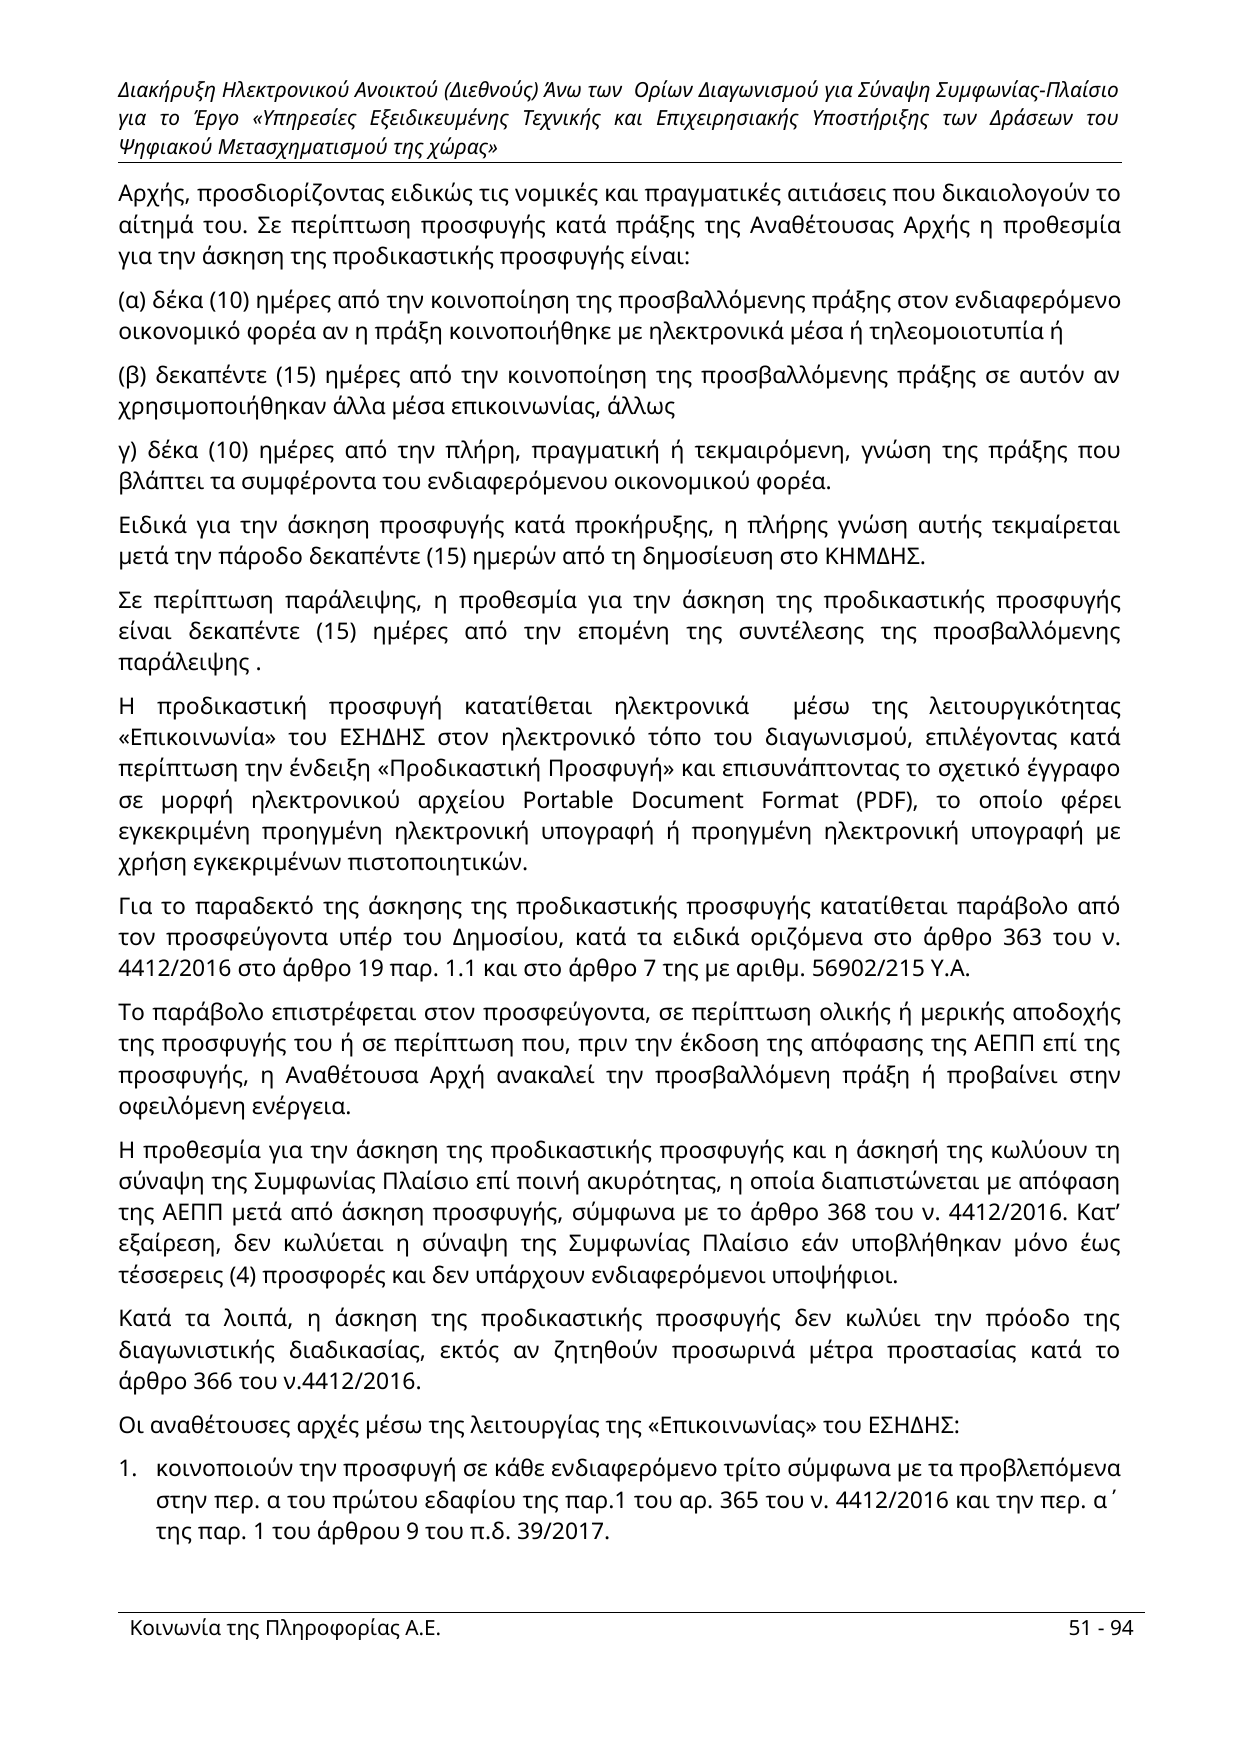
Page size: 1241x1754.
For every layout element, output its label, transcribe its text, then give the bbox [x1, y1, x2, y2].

text Η προδικαστική προσφυγή κατατίθεται ηλεκτρονικά μέσω της λειτουργικότητας «Επικοινωνία» του ΕΣΗΔΗΣ στον ηλεκτρονικό τόπο του διαγωνισμού, επιλέγοντας κατά περίπτωση την ένδειξη «Προδικαστική Προσφυγή» και επισυνάπτοντας το σχετικό έγγραφο σε μορφή ηλεκτρονικού αρχείου Portable Document Format (PDF), το οποίο φέρει εγκεκριμένη προηγμένη ηλεκτρονική υπογραφή ή προηγμένη ηλεκτρονική υπογραφή με χρήση εγκεκριμένων πιστοποιητικών. [118, 690, 1122, 877]
text Οι αναθέτουσες αρχές μέσω της λειτουργίας της «Επικοινωνίας» του ΕΣΗΔΗΣ: [118, 1408, 1122, 1440]
text Για το παραδεκτό της άσκησης της προδικαστικής προσφυγής κατατίθεται παράβολο από τον προσφεύγοντα υπέρ του Δημοσίου, κατά τα ειδικά οριζόμενα στο άρθρο 363 του ν. 4412/2016 στο άρθρο 19 παρ. 1.1 και στο άρθρο 7 της με αριθμ. 56902/215 Υ.Α. [118, 890, 1122, 983]
text Ειδικά για την άσκηση προσφυγής κατά προκήρυξης, η πλήρης γνώση αυτής τεκμαίρεται μετά την πάροδο δεκαπέντε (15) ημερών από τη δημοσίευση στο ΚΗΜΔΗΣ. [118, 508, 1122, 571]
text (α) δέκα (10) ημέρες από την κοινοποίηση της προσβαλλόμενης πράξης στον ενδιαφερόμενο οικονομικό φορέα αν η πράξη κοινοποιήθηκε με ηλεκτρονικά μέσα ή τηλεομοιοτυπία ή [118, 283, 1122, 346]
text Σε περίπτωση παράλειψης, η προθεσμία για την άσκηση της προδικαστικής προσφυγής είναι δεκαπέντε (15) ημέρες από την επομένη της συντέλεσης της προσβαλλόμενης παράλειψης . [118, 583, 1122, 677]
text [118, 177, 1122, 271]
text (β) δεκαπέντε (15) ημέρες από την κοινοποίηση της προσβαλλόμενης πράξης σε αυτόν αν χρησιμοποιήθηκαν άλλα μέσα επικοινωνίας, άλλως [118, 358, 1122, 421]
text Κατά τα λοιπά, η άσκηση της προδικαστικής προσφυγής δεν κωλύει την πρόοδο της διαγωνιστικής διαδικασίας, εκτός αν ζητηθούν προσωρινά μέτρα προστασίας κατά το άρθρο 366 του ν.4412/2016. [118, 1302, 1122, 1396]
text Η προθεσμία για την άσκηση της προδικαστικής προσφυγής και η άσκησή της κωλύουν τη σύναψη της Συμφωνίας Πλαίσιο επί ποινή ακυρότητας, η οποία διαπιστώνεται με απόφαση της ΑΕΠΠ μετά από άσκηση προσφυγής, σύμφωνα με το άρθρο 368 του ν. 4412/2016. Κατ’ εξαίρεση, δεν κωλύεται η σύναψη της Συμφωνίας Πλαίσιο εάν υποβλήθηκαν μόνο έως τέσσερεις (4) προσφορές και δεν υπάρχουν ενδιαφερόμενοι υποψήφιοι. [118, 1133, 1122, 1290]
list κοινοποιούν την προσφυγή σε κάθε ενδιαφερόμενο τρίτο σύμφωνα με τα προβλεπόμενα στην περ. α του πρώτου εδαφίου της παρ.1 του αρ. 365 του ν. 4412/2016 και την περ. α΄ της παρ. 1 του άρθρου 9 του π.δ. 39/2017. [118, 1452, 1122, 1546]
text γ) δέκα (10) ημέρες από την πλήρη, πραγματική ή τεκμαιρόμενη, γνώση της πράξης που βλάπτει τα συμφέροντα του ενδιαφερόμενου οικονομικού φορέα. [118, 433, 1122, 496]
text Το παράβολο επιστρέφεται στον προσφεύγοντα, σε περίπτωση ολικής ή μερικής αποδοχής της προσφυγής του ή σε περίπτωση που, πριν την έκδοση της απόφασης της ΑΕΠΠ επί της προσφυγής, η Αναθέτουσα Αρχή ανακαλεί την προσβαλλόμενη πράξη ή προβαίνει στην οφειλόμενη ενέργεια. [118, 996, 1122, 1121]
